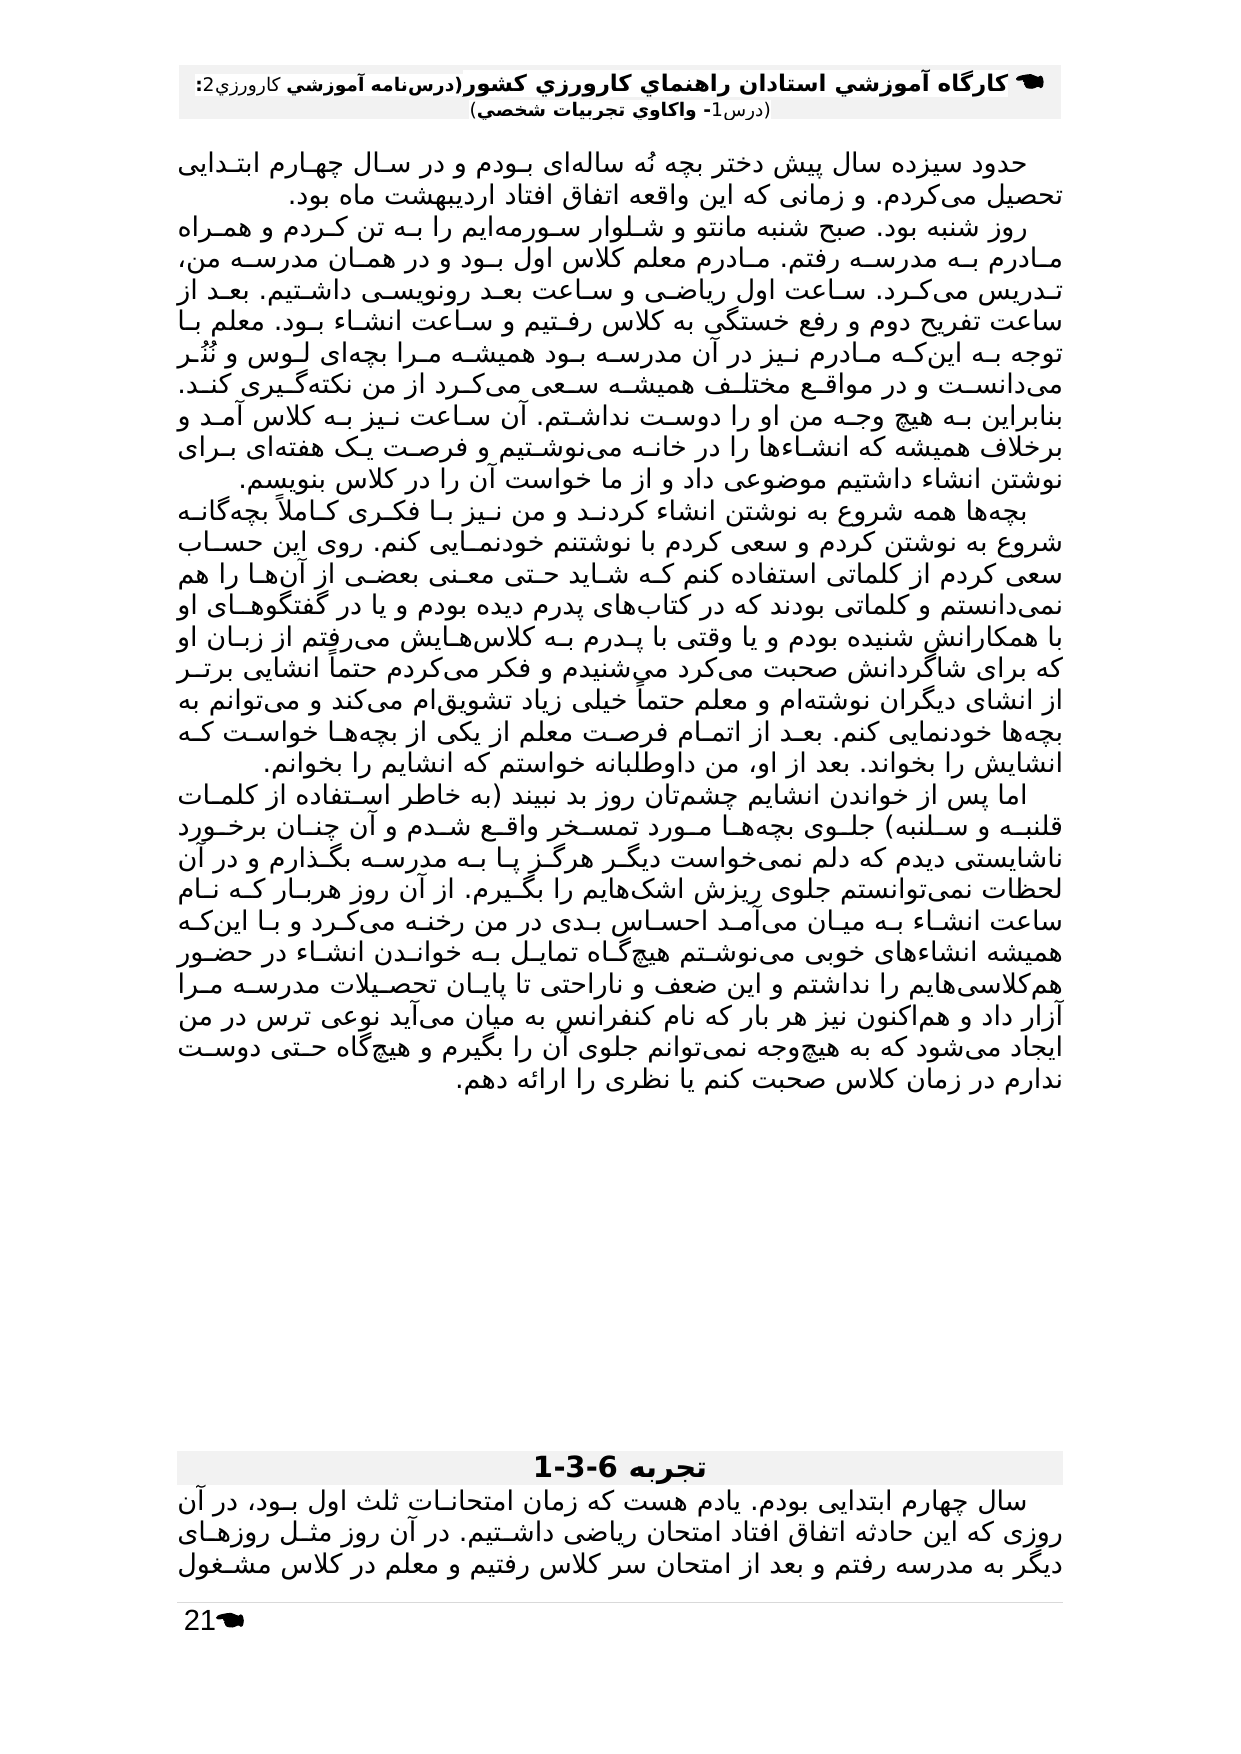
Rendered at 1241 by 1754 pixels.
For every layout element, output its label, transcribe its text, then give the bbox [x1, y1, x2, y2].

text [177, 1485, 1063, 1579]
text حدود سیزده سال پیش دختر بچه نُه ساله‌ای بودم و در سال چهارم ابتدایی تحصیل می‌کردم. و زمانی که این واقعه اتفاق افتاد اردیبهشت ماه بود. [177, 148, 1063, 211]
text اما پس از خواندن انشایم چشم‌تان روز بد نبیند (به خاطر استفاده از کلمات قلنبه و سلنبه) جلوی بچه‌ها مورد تمسخر واقع شدم و آن چنان برخورد ناشایستی دیدم که دلم نمی‌خواست دیگر هرگز پا به مدرسه بگذارم و در آن لحظات نمی‌توانستم جلوی ریزش اشک‌هایم را بگیرم. از آن روز هربار که نام ساعت انشاء به میان می‌آمد احساس بدی در من رخنه می‌کرد و با این‌که همیشه انشاءهای خوبی می‌نوشتم هیچ‌گاه تمایل به خواندن انشاء در حضور هم‌کلاسی‌هایم را نداشتم و این ضعف و ناراحتی تا پایان تحصیلات مدرسه مرا آزار داد و هم‌اکنون نیز هر بار که نام کنفرانس به میان می‌آید نوعی ترس در من ایجاد می‌شود که به هیچ‌وجه نمی‌توانم جلوی آن را بگیرم و هیچ‌گاه حتی دوست ندارم در زمان کلاس صحبت کنم یا نظری را ارائه دهم. [177, 779, 1063, 1094]
text بچه‌ها همه شروع به نوشتن انشاء کردند و من نیز با فکری کاملاً بچه‌گانه شروع به نوشتن کردم و سعی کردم با نوشتنم خودنمایی کنم. روی این حساب سعی کردم از کلماتی استفاده کنم که شاید حتی معنی بعضی از آن‌ها را هم نمی‌دانستم و کلماتی بودند که در کتاب‌های پدرم دیده بودم و یا در گفتگوهای او با همکارانش شنیده بودم و یا وقتی با پدرم به کلاس‌هایش می‌رفتم از زبان او که برای شاگردانش صحبت می‌کرد می‌شنیدم و فکر می‌کردم حتماً انشایی برتر از انشای دیگران نوشته‌ام و معلم حتماً خیلی زیاد تشویق‌ام می‌کند و می‌توانم به بچه‌ها خودنمایی کنم. بعد از اتمام فرصت معلم از یکی از بچه‌ها خواست که انشایش را بخواند. بعد از او، من داوطلبانه خواستم که انشایم را بخوانم. [177, 495, 1063, 779]
text تجربه 6-3-1 [177, 1451, 1063, 1485]
text روز شنبه بود. صبح شنبه مانتو و شلوار سورمه‌ایم را به تن کردم و همراه مادرم به مدرسه رفتم. مادرم معلم کلاس اول بود و در همان مدرسه من، تدریس می‌کرد. ساعت اول ریاضی و ساعت بعد رونویسی داشتیم. بعد از ساعت تفریح دوم و رفع خستگی به کلاس رفتیم و ساعت انشاء بود. معلم با توجه به این‌که مادرم نیز در آن مدرسه بود همیشه مرا بچه‌ای لوس و نُنُر می‌دانست و در مواقع مختلف همیشه سعی می‌کرد از من نکته‌گیری کند. بنابراین به هیچ وجه من او را دوست نداشتم. آن ساعت نیز به کلاس آمد و برخلاف همیشه که انشاءها را در خانه می‌نوشتیم و فرصت یک هفته‌ای برای نوشتن انشاء داشتیم موضوعی داد و از ما خواست آن را در کلاس بنویسم. [177, 211, 1063, 495]
